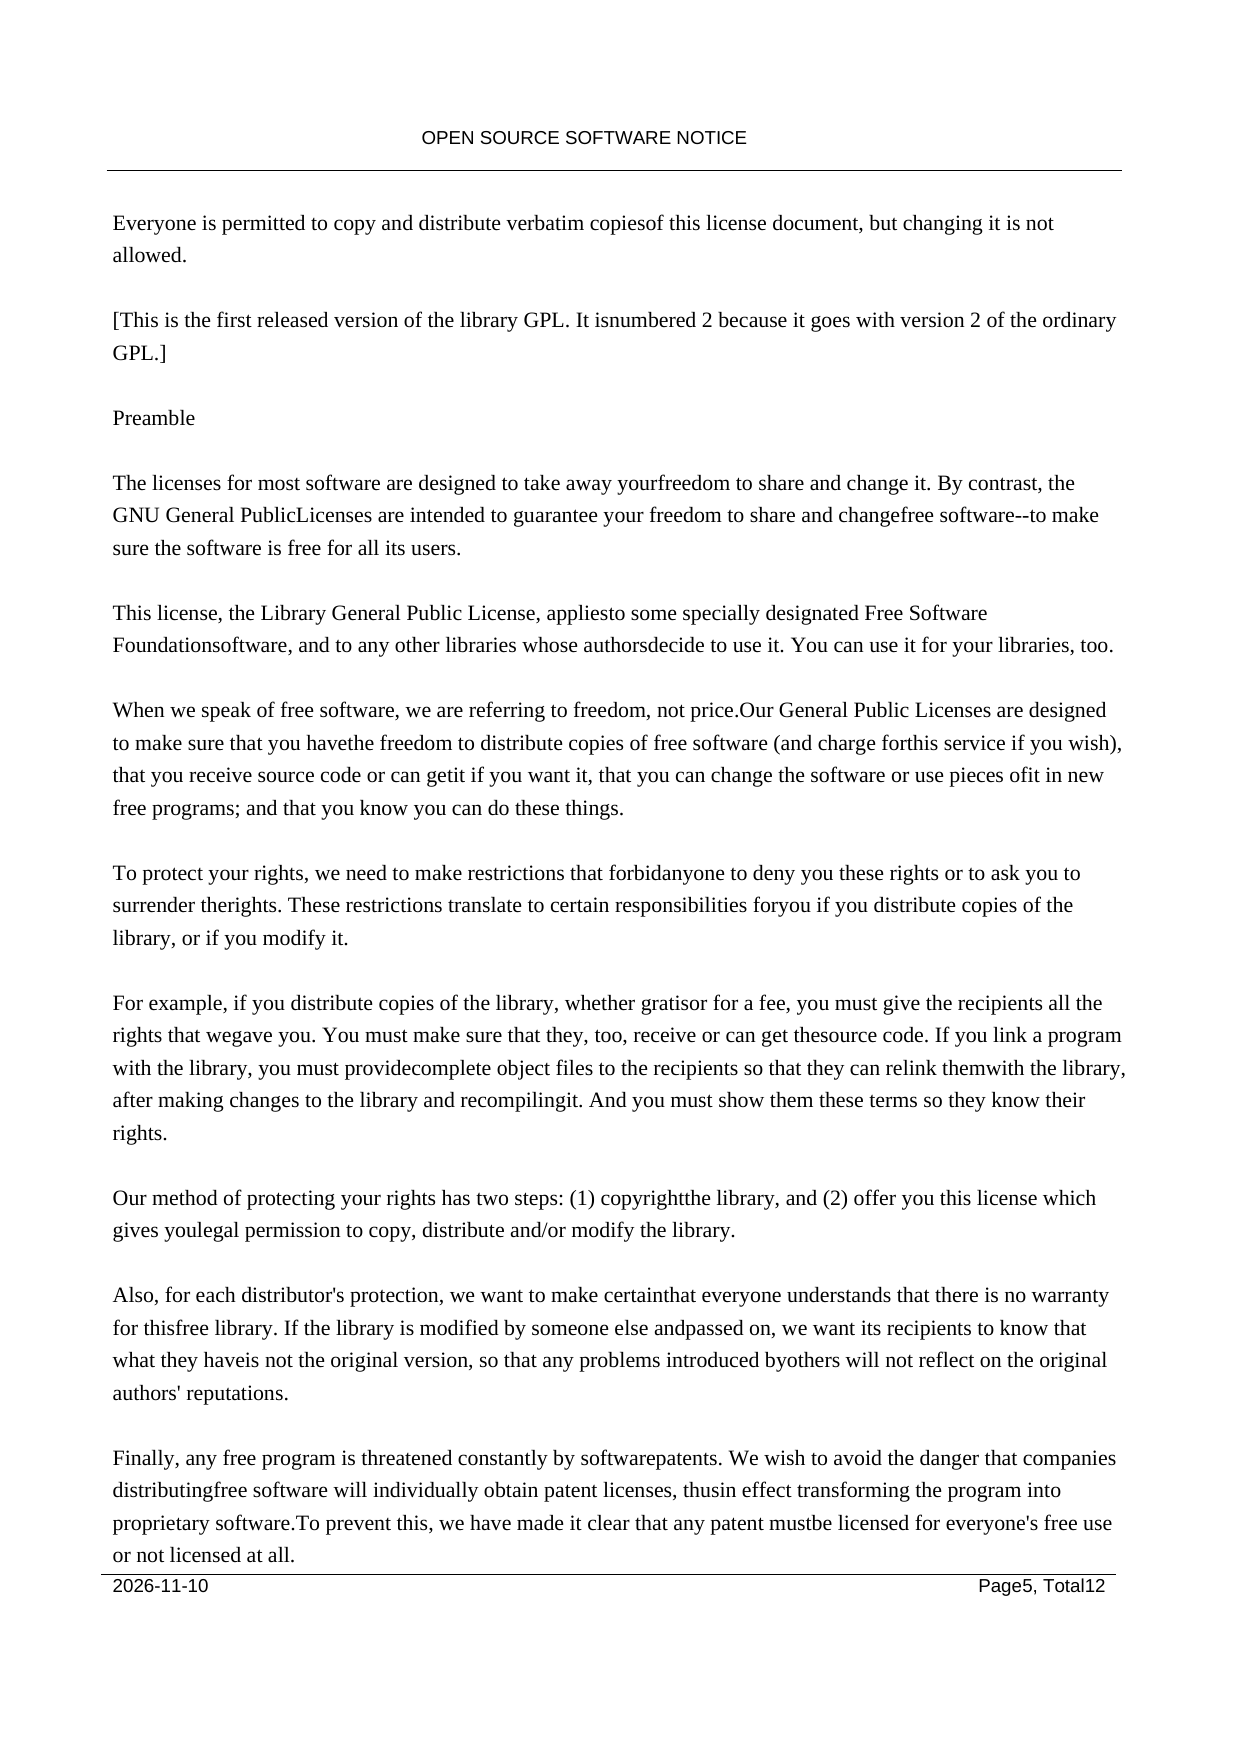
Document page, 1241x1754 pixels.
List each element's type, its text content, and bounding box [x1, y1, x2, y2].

text The licenses for most software are designed to take away yourfreedom to share and change it. By contrast, the GNU General PublicLicenses are intended to guarantee your freedom to share and changefree software--to make sure the software is free for all its users. [112, 466, 1128, 564]
text Our method of protecting your rights has two steps: (1) copyrightthe library, and (2) offer you this license which gives youlegal permission to copy, distribute and/or modify the library. [112, 1181, 1128, 1246]
text [This is the first released version of the library GPL. It isnumbered 2 because it goes with version 2 of the ordinary GPL.] [112, 304, 1128, 369]
text To protect your rights, we need to make restrictions that forbidanyone to deny you these rights or to ask you to surrender therights. These restrictions translate to certain responsibilities foryou if you distribute copies of the library, or if you modify it. [112, 856, 1128, 954]
text Also, for each distributor's protection, we want to make certainthat everyone understands that there is no warranty for thisfree library. If the library is modified by someone else andpassed on, we want its recipients to know that what they haveis not the original version, so that any problems introduced byothers will not reflect on the original authors' reputations. [112, 1279, 1128, 1409]
text Everyone is permitted to copy and distribute verbatim copiesof this license document, but changing it is not allowed. [112, 206, 1128, 271]
text For example, if you distribute copies of the library, whether gratisor for a fee, you must give the recipients all the rights that wegave you. You must make sure that they, too, receive or can get thesource code. If you link a program with the library, you must providecomplete object files to the recipients so that they can relink themwith the library, after making changes to the library and recompilingit. And you must show them these terms so they know their rights. [112, 986, 1128, 1149]
text When we speak of free software, we are referring to freedom, not price.Our General Public Licenses are designed to make sure that you havethe freedom to distribute copies of free software (and charge forthis service if you wish), that you receive source code or can getit if you want it, that you can change the software or use pieces ofit in new free programs; and that you know you can do these things. [112, 694, 1128, 824]
text This license, the Library General Public License, appliesto some specially designated Free Software Foundationsoftware, and to any other libraries whose authorsdecide to use it. You can use it for your libraries, too. [112, 596, 1128, 661]
text Finally, any free program is threatened constantly by softwarepatents. We wish to avoid the danger that companies distributingfree software will individually obtain patent licenses, thusin effect transforming the program into proprietary software.To prevent this, we have made it clear that any patent mustbe licensed for everyone's free use or not licensed at all. [112, 1441, 1128, 1571]
text Preamble [112, 401, 1128, 434]
